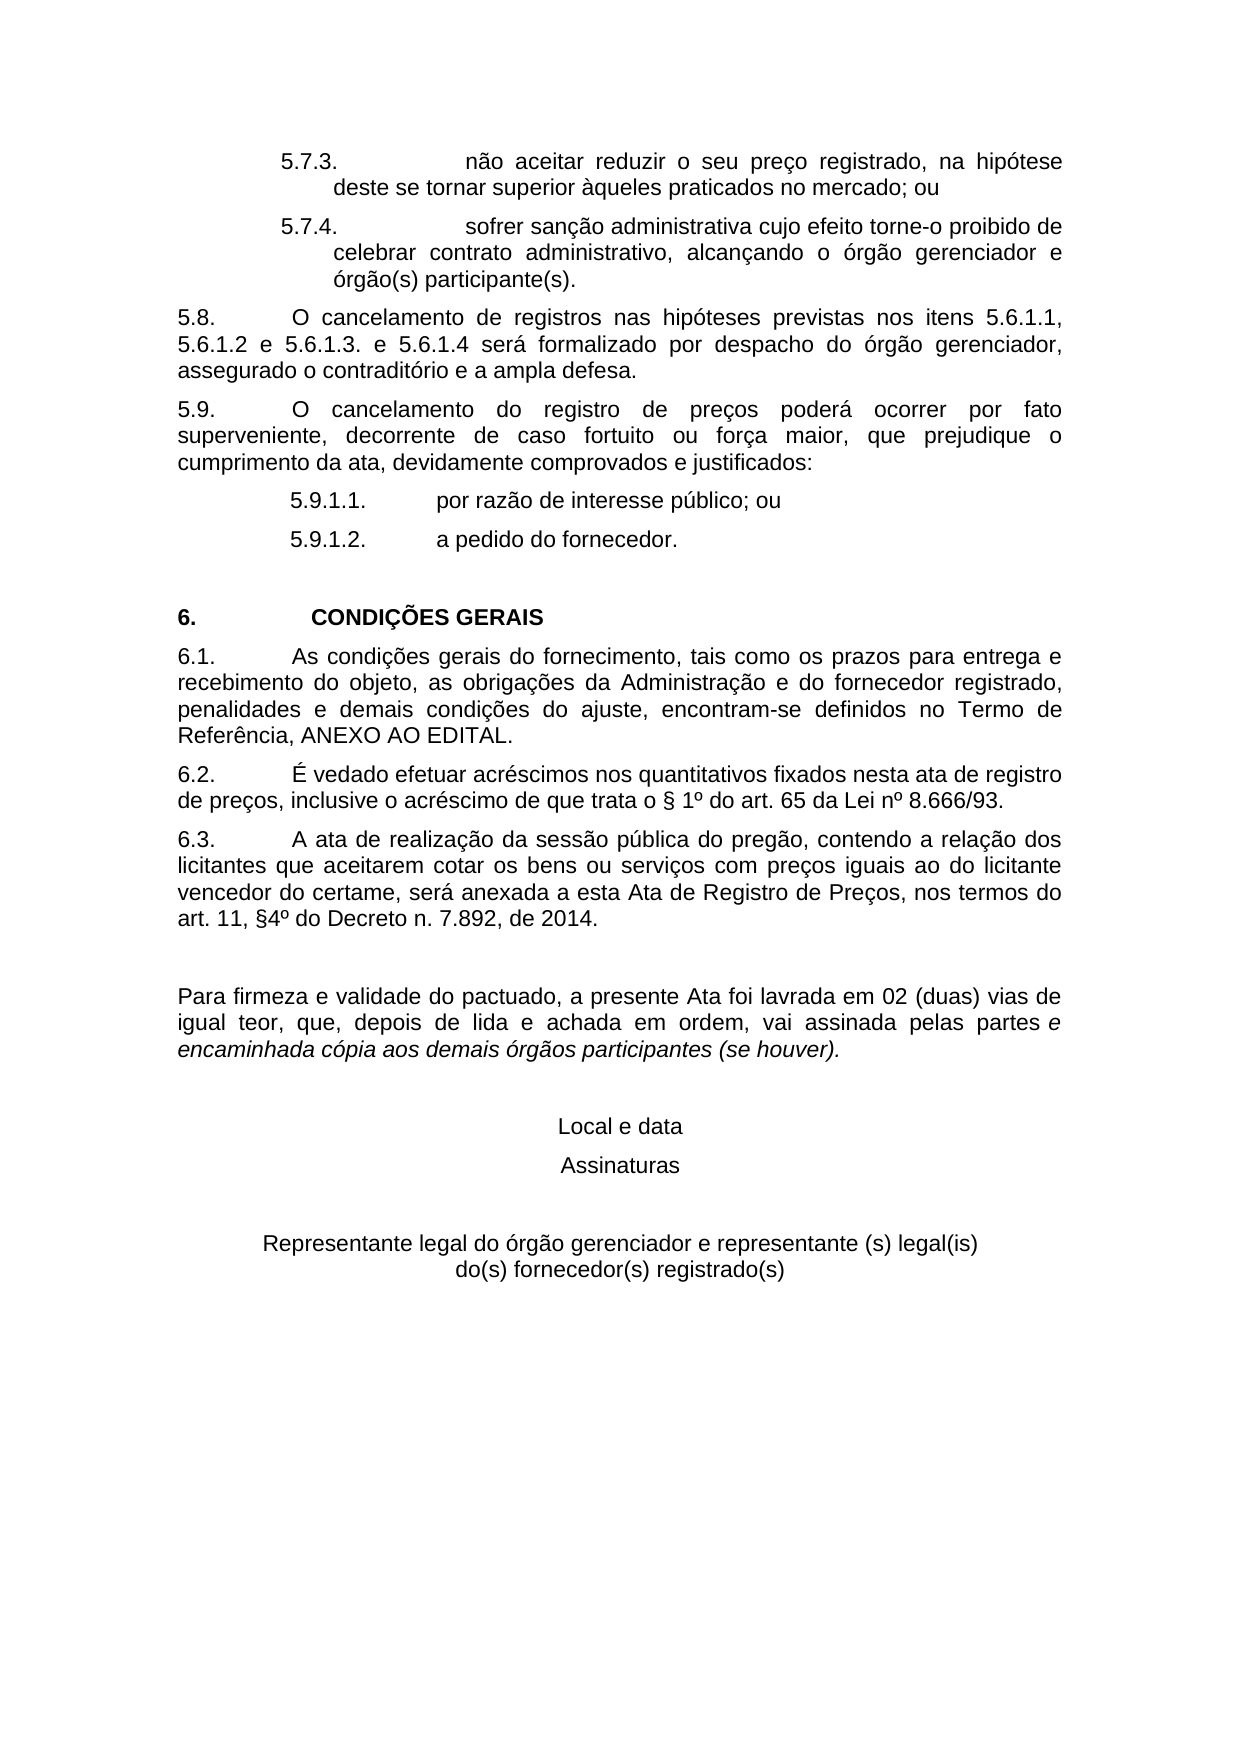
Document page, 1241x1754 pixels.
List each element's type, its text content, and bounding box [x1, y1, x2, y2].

text 5.9.1.1. por razão de interesse público; ou [290, 487, 1063, 514]
text Para firmeza e validade do pactuado, a presente Ata foi lavrada em 02 (duas) vias de igual teor, que, depois de lida e achada em ordem, vai assinada pelas partes e encaminhada cópia aos demais órgãos participantes (se houver). [177, 983, 1063, 1062]
text 5.9. O cancelamento do registro de preços poderá ocorrer por fato superveniente, decorrente de caso fortuito ou força maior, que prejudique o cumprimento da ata, devidamente comprovados e justificados: [177, 396, 1063, 475]
text 5.7.3. não aceitar reduzir o seu preço registrado, na hipótese deste se tornar superior àqueles praticados no mercado; ou [281, 148, 1063, 200]
text 6. CONDIÇÕES GERAIS [177, 604, 1063, 630]
text 5.7.4. sofrer sanção administrativa cujo efeito torne-o proibido de celebrar contrato administrativo, alcançando o órgão gerenciador e órgão(s) participante(s). [281, 213, 1063, 292]
text 6.1. As condições gerais do fornecimento, tais como os prazos para entrega e recebimento do objeto, as obrigações da Administração e do fornecedor registrado, penalidades e demais condições do ajuste, encontram-se definidos no Termo de Referência, ANEXO AO EDITAL. [177, 643, 1063, 748]
text Assinaturas [177, 1152, 1063, 1178]
text 6.2. É vedado efetuar acréscimos nos quantitativos fixados nesta ata de registro de preços, inclusive o acréscimo de que trata o § 1º do art. 65 da Lei nº 8.666/93. [177, 761, 1063, 813]
text 6.3. A ata de realização da sessão pública do pregão, contendo a relação dos licitantes que aceitarem cotar os bens ou serviços com preços iguais ao do licitante vencedor do certame, será anexada a esta Ata de Registro de Preços, nos termos do art. 11, §4º do Decreto n. 7.892, de 2014. [177, 826, 1063, 931]
text Local e data [177, 1113, 1063, 1139]
text 5.9.1.2. a pedido do fornecedor. [290, 526, 1063, 553]
text Representante legal do órgão gerenciador e representante (s) legal(is) do(s) fornecedor(s) registrado(s) [177, 1230, 1063, 1282]
text 5.8. O cancelamento de registros nas hipóteses previstas nos itens 5.6.1.1, 5.6.1.2 e 5.6.1.3. e 5.6.1.4 será formalizado por despacho do órgão gerenciador, assegurado o contraditório e a ampla defesa. [177, 304, 1063, 383]
